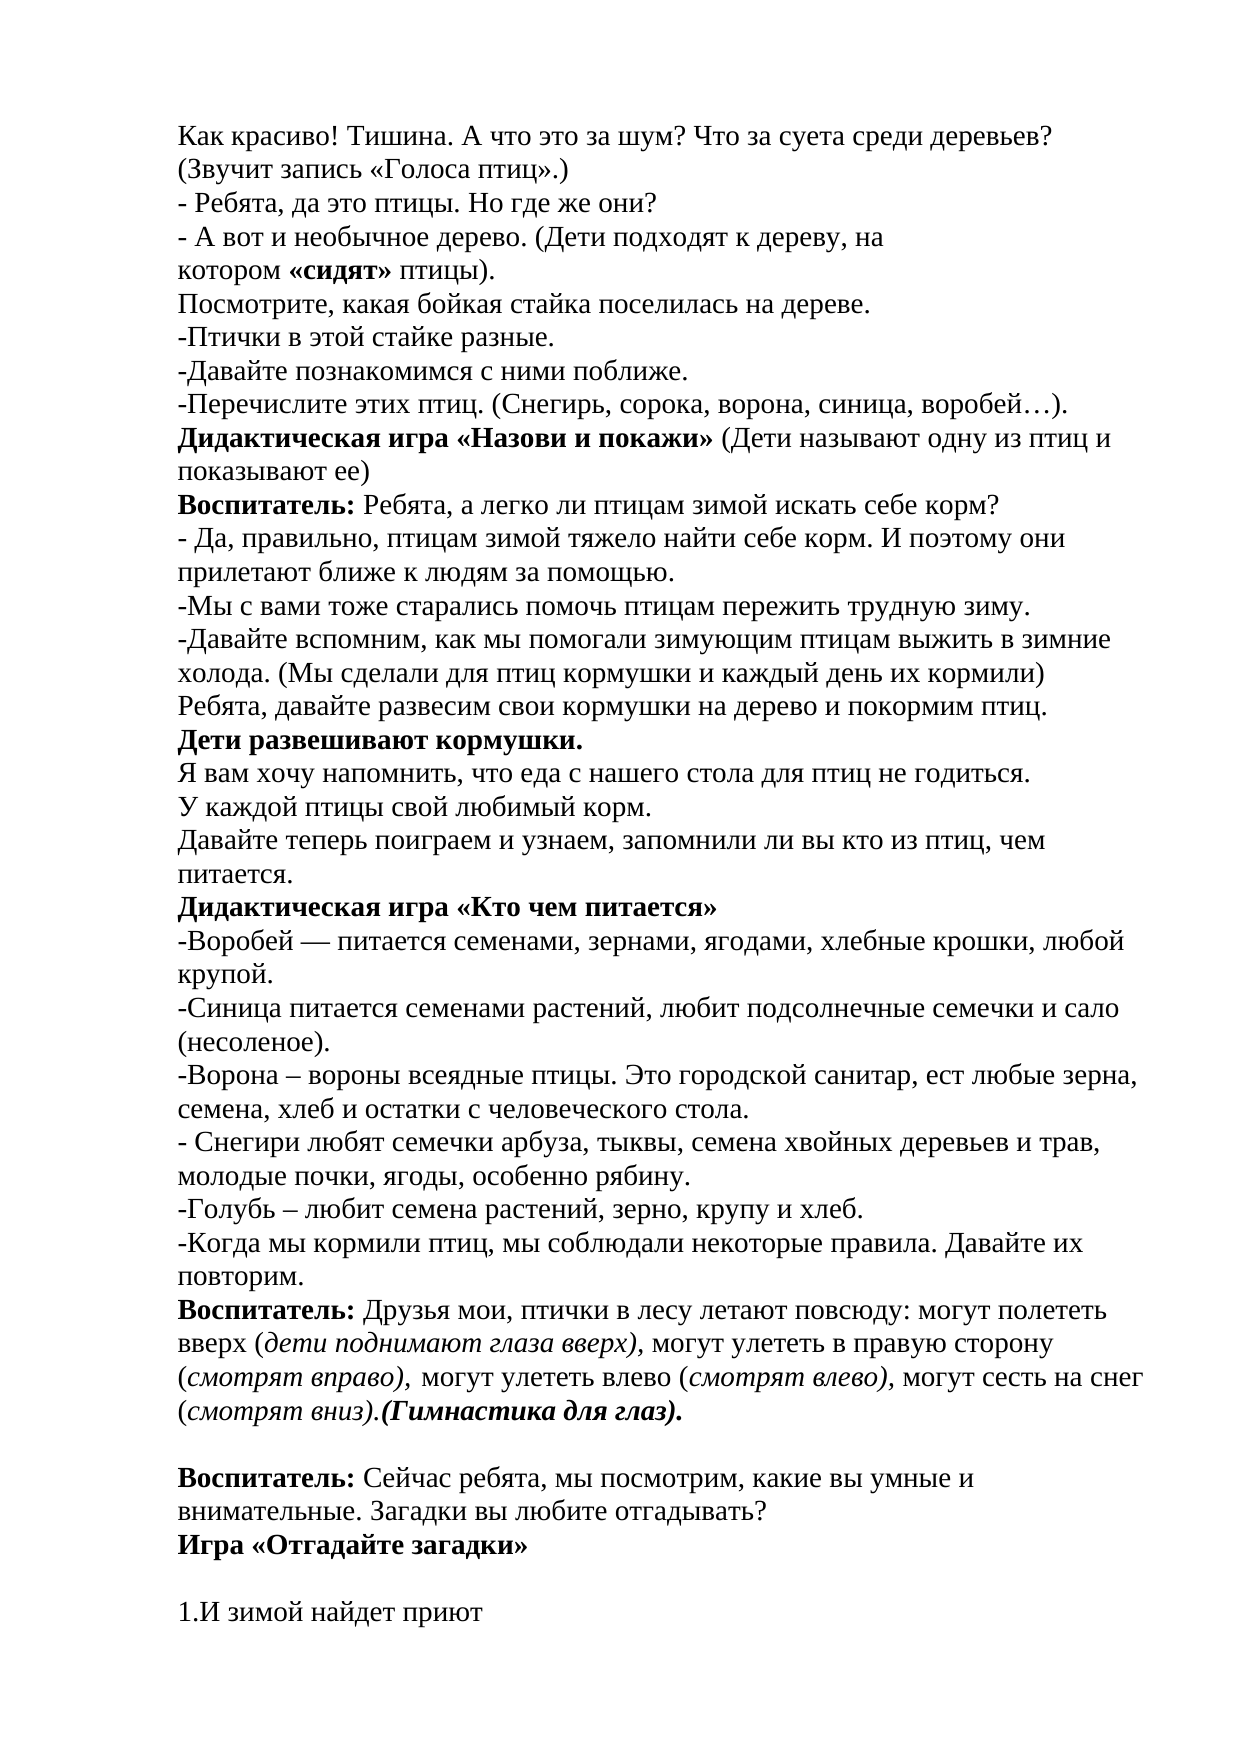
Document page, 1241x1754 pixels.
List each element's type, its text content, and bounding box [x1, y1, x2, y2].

text Ребята, давайте развесим свои кормушки на дерево и покормим птиц. [177, 688, 1152, 722]
text Дети развешивают кормушки. Я вам хочу напомнить, что еда с нашего стола для птиц не годиться. У каждой птицы свой любимый корм. Давайте теперь поиграем и узнаем, запомнили ли вы кто из птиц, чем питается. [177, 722, 1152, 889]
text Посмотрите, какая бойкая стайка поселилась на дереве. -Птички в этой стайке разные. -Давайте познакомимся с ними поближе. -Перечислите этих птиц. (Снегирь, сорока, ворона, синица, воробей…). Дидактическая игра «Назови и покажи» (Дети называют одну из птиц и показывают ее) [177, 286, 1152, 487]
text Как красиво! Тишина. А что это за шум? Что за суета среди деревьев? (Звучит запись «Голоса птиц».) - Ребята, да это птицы. Но где же они? - А вот и необычное дерево. (Дети подходят к дереву, на котором «сидят» птицы). [177, 118, 1152, 286]
text Дидактическая игра «Кто чем питается» -Воробей — питается семенами, зернами, ягодами, хлебные крошки, любой крупой. -Синица питается семенами растений, любит подсолнечные семечки и сало (несоленое). -Ворона – вороны всеядные птицы. Это городской санитар, ест любые зерна, семена, хлеб и остатки с человеческого стола. - Снегири любят семечки арбуза, тыквы, семена хвойных деревьев и трав, молодые почки, ягоды, особенно рябину. -Голубь – любит семена растений, зерно, крупу и хлеб. -Когда мы кормили птиц, мы соблюдали некоторые правила. Давайте их повторим. Воспитатель: Друзья мои, птички в лесу летают повсюду: могут полететь вверх (дети поднимают глаза вверх), могут улететь в правую сторону (смотрят вправо), могут улететь влево (смотрят влево), могут сесть на снег (смотрят вниз).(Гимнастика для глаз). [177, 889, 1152, 1426]
text Воспитатель: Ребята, а легко ли птицам зимой искать себе корм? - Да, правильно, птицам зимой тяжело найти себе корм. И поэтому они прилетают ближе к людям за помощью. -Мы с вами тоже старались помочь птицам пережить трудную зиму. -Давайте вспомним, как мы помогали зимующим птицам выжить в зимние холода. (Мы сделали для птиц кормушки и каждый день их кормили) [177, 487, 1152, 688]
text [177, 1460, 1152, 1627]
